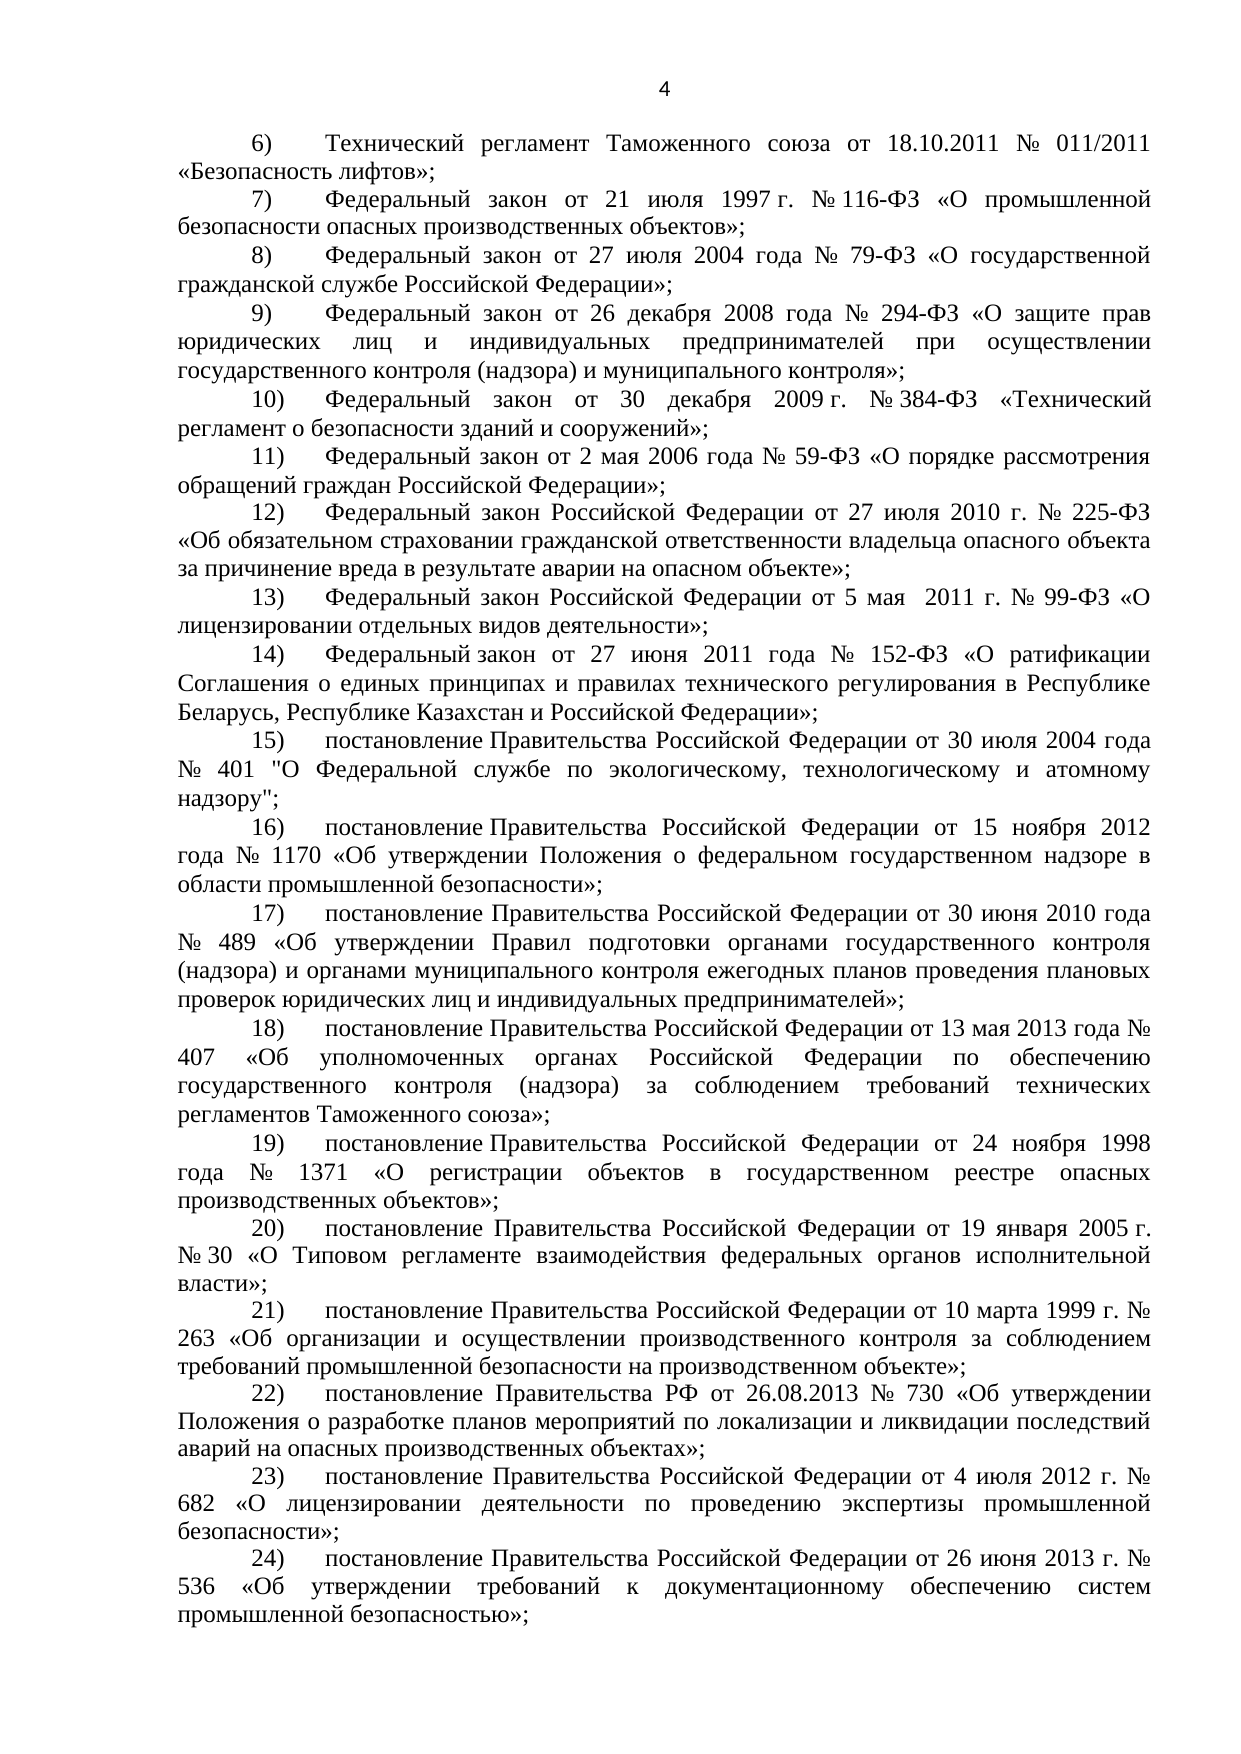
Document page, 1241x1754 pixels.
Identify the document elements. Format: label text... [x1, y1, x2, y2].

list Федеральный закон Российской Федерации от 27 июля 2010 г. № 225-ФЗ «Об обязательном страховании гражданской ответственности владельца опасного объекта за причинение вреда в результате аварии на опасном объекте»; [177, 499, 1152, 582]
list Федеральный закон от 27 июля 2004 года № 79-ФЗ «О государственной гражданской службе Российской Федерации»; [177, 240, 1152, 298]
list постановление Правительства Российской Федерации от 4 июля 2012 г. № 682 «О лицензировании деятельности по проведению экспертизы промышленной безопасности»; [177, 1462, 1152, 1545]
list постановление Правительства Российской Федерации от 10 марта 1999 г. № 263 «Об организации и осуществлении производственного контроля за соблюдением требований промышленной безопасности на производственном объекте»; [177, 1297, 1152, 1379]
list Федеральный закон от 26 декабря 2008 года № 294-ФЗ «О защите прав юридических лиц и индивидуальных предпринимателей при осуществлении государственного контроля (надзора) и муниципального контроля»; [177, 298, 1152, 384]
list постановление Правительства Российской Федерации от 15 ноября 2012 года № 1170 «Об утверждении Положения о федеральном государственном надзоре в области промышленной безопасности»; [177, 812, 1152, 898]
list Федеральный закон от 2 мая 2006 года № 59-ФЗ «О порядке рассмотрения обращений граждан Российской Федерации»; [177, 441, 1152, 499]
list Федеральный закон от 27 июня 2011 года № 152-ФЗ «О ратификации Соглашения о единых принципах и правилах технического регулирования в Республике Беларусь, Республике Казахстан и Российской Федерации»; [177, 639, 1152, 725]
list постановление Правительства РФ от 26.08.2013 № 730 «Об утверждении Положения о разработке планов мероприятий по локализации и ликвидации последствий аварий на опасных производственных объектах»; [177, 1379, 1152, 1462]
list Федеральный закон Российской Федерации от 5 мая 2011 г. № 99-ФЗ «О лицензировании отдельных видов деятельности»; [177, 582, 1152, 639]
list постановление Правительства Российской Федерации от 30 июня 2010 года № 489 «Об утверждении Правил подготовки органами государственного контроля (надзора) и органами муниципального контроля ежегодных планов проведения плановых проверок юридических лиц и индивидуальных предпринимателей»; [177, 898, 1152, 1013]
list Федеральный закон от 30 декабря 2009 г. № 384-ФЗ «Технический регламент о безопасности зданий и сооружений»; [177, 384, 1152, 441]
list Федеральный закон от 21 июля 1997 г. № 116-ФЗ «О промышленной безопасности опасных производственных объектов»; [177, 185, 1152, 240]
list постановление Правительства Российской Федерации от 30 июля 2004 года № 401 "О Федеральной службе по экологическому, технологическому и атомному надзору"; [177, 725, 1152, 812]
list постановление Правительства Российской Федерации от 19 января 2005 г. № 30 «О Типовом регламенте взаимодействия федеральных органов исполнительной власти»; [177, 1214, 1152, 1297]
list постановление Правительства Российской Федерации от 24 ноября 1998 года № 1371 «О регистрации объектов в государственном реестре опасных производственных объектов»; [177, 1128, 1152, 1214]
list Технический регламент Таможенного союза от 18.10.2011 № 011/2011 «Безопасность лифтов»; [177, 130, 1152, 185]
list постановление Правительства Российской Федерации от 13 мая 2013 года № 407 «Об уполномоченных органах Российской Федерации по обеспечению государственного контроля (надзора) за соблюдением требований технических регламентов Таможенного союза»; [177, 1013, 1152, 1128]
list постановление Правительства Российской Федерации от 26 июня 2013 г. № 536 «Об утверждении требований к документационному обеспечению систем промышленной безопасностью»; [177, 1545, 1152, 1628]
